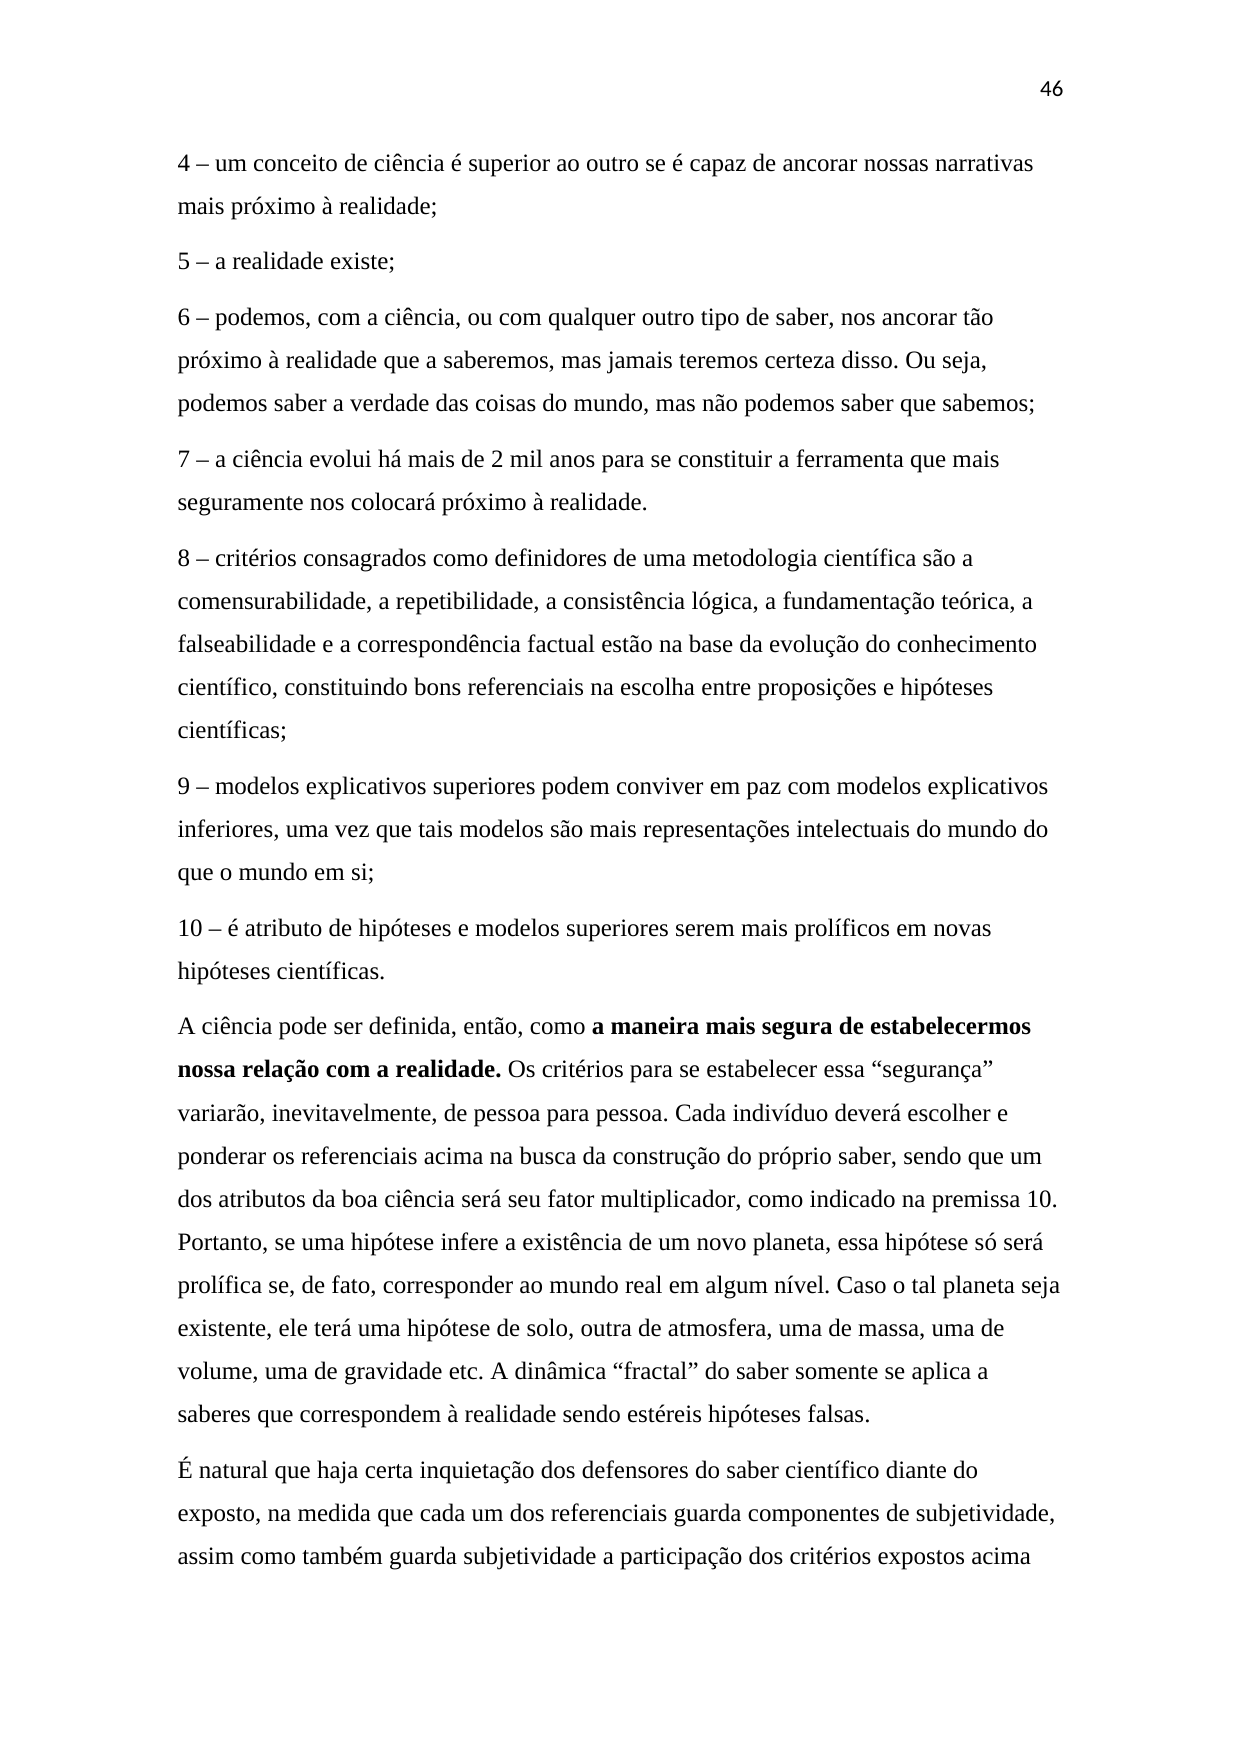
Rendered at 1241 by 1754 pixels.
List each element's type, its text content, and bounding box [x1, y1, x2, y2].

text 10 – é atributo de hipóteses e modelos superiores serem mais prolíficos em novas hipóteses científicas. [177, 913, 1063, 984]
text 5 – a realidade existe; [177, 246, 1063, 275]
text 9 – modelos explicativos superiores podem conviver em paz com modelos explicativos inferiores, uma vez que tais modelos são mais representações intelectuais do mundo do que o mundo em si; [177, 771, 1063, 886]
text 8 – critérios consagrados como definidores de uma metodologia científica são a comensurabilidade, a repetibilidade, a consistência lógica, a fundamentação teórica, a falseabilidade e a correspondência factual estão na base da evolução do conhecimento científico, constituindo bons referenciais na escolha entre proposições e hipóteses científicas; [177, 543, 1063, 744]
text A ciência pode ser definida, então, como a maneira mais segura de estabelecermos nossa relação com a realidade. Os critérios para se estabelecer essa “segurança” variarão, inevitavelmente, de pessoa para pessoa. Cada indivíduo deverá escolher e ponderar os referenciais acima na busca da construção do próprio saber, sendo que um dos atributos da boa ciência será seu fator multiplicador, como indicado na premissa 10. Portanto, se uma hipótese infere a existência de um novo planeta, essa hipótese só será prolífica se, de fato, corresponder ao mundo real em algum nível. Caso o tal planeta seja existente, ele terá uma hipótese de solo, outra de atmosfera, uma de massa, uma de volume, uma de gravidade etc. A dinâmica “fractal” do saber somente se aplica a saberes que correspondem à realidade sendo estéreis hipóteses falsas. [177, 1011, 1063, 1428]
text 6 – podemos, com a ciência, ou com qualquer outro tipo de saber, nos ancorar tão próximo à realidade que a saberemos, mas jamais teremos certeza disso. Ou seja, podemos saber a verdade das coisas do mundo, mas não podemos saber que sabemos; [177, 302, 1063, 417]
text 7 – a ciência evolui há mais de 2 mil anos para se constituir a ferramenta que mais seguramente nos colocará próximo à realidade. [177, 444, 1063, 516]
text 4 – um conceito de ciência é superior ao outro se é capaz de ancorar nossas narrativas mais próximo à realidade; [177, 148, 1063, 219]
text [177, 1455, 1063, 1570]
